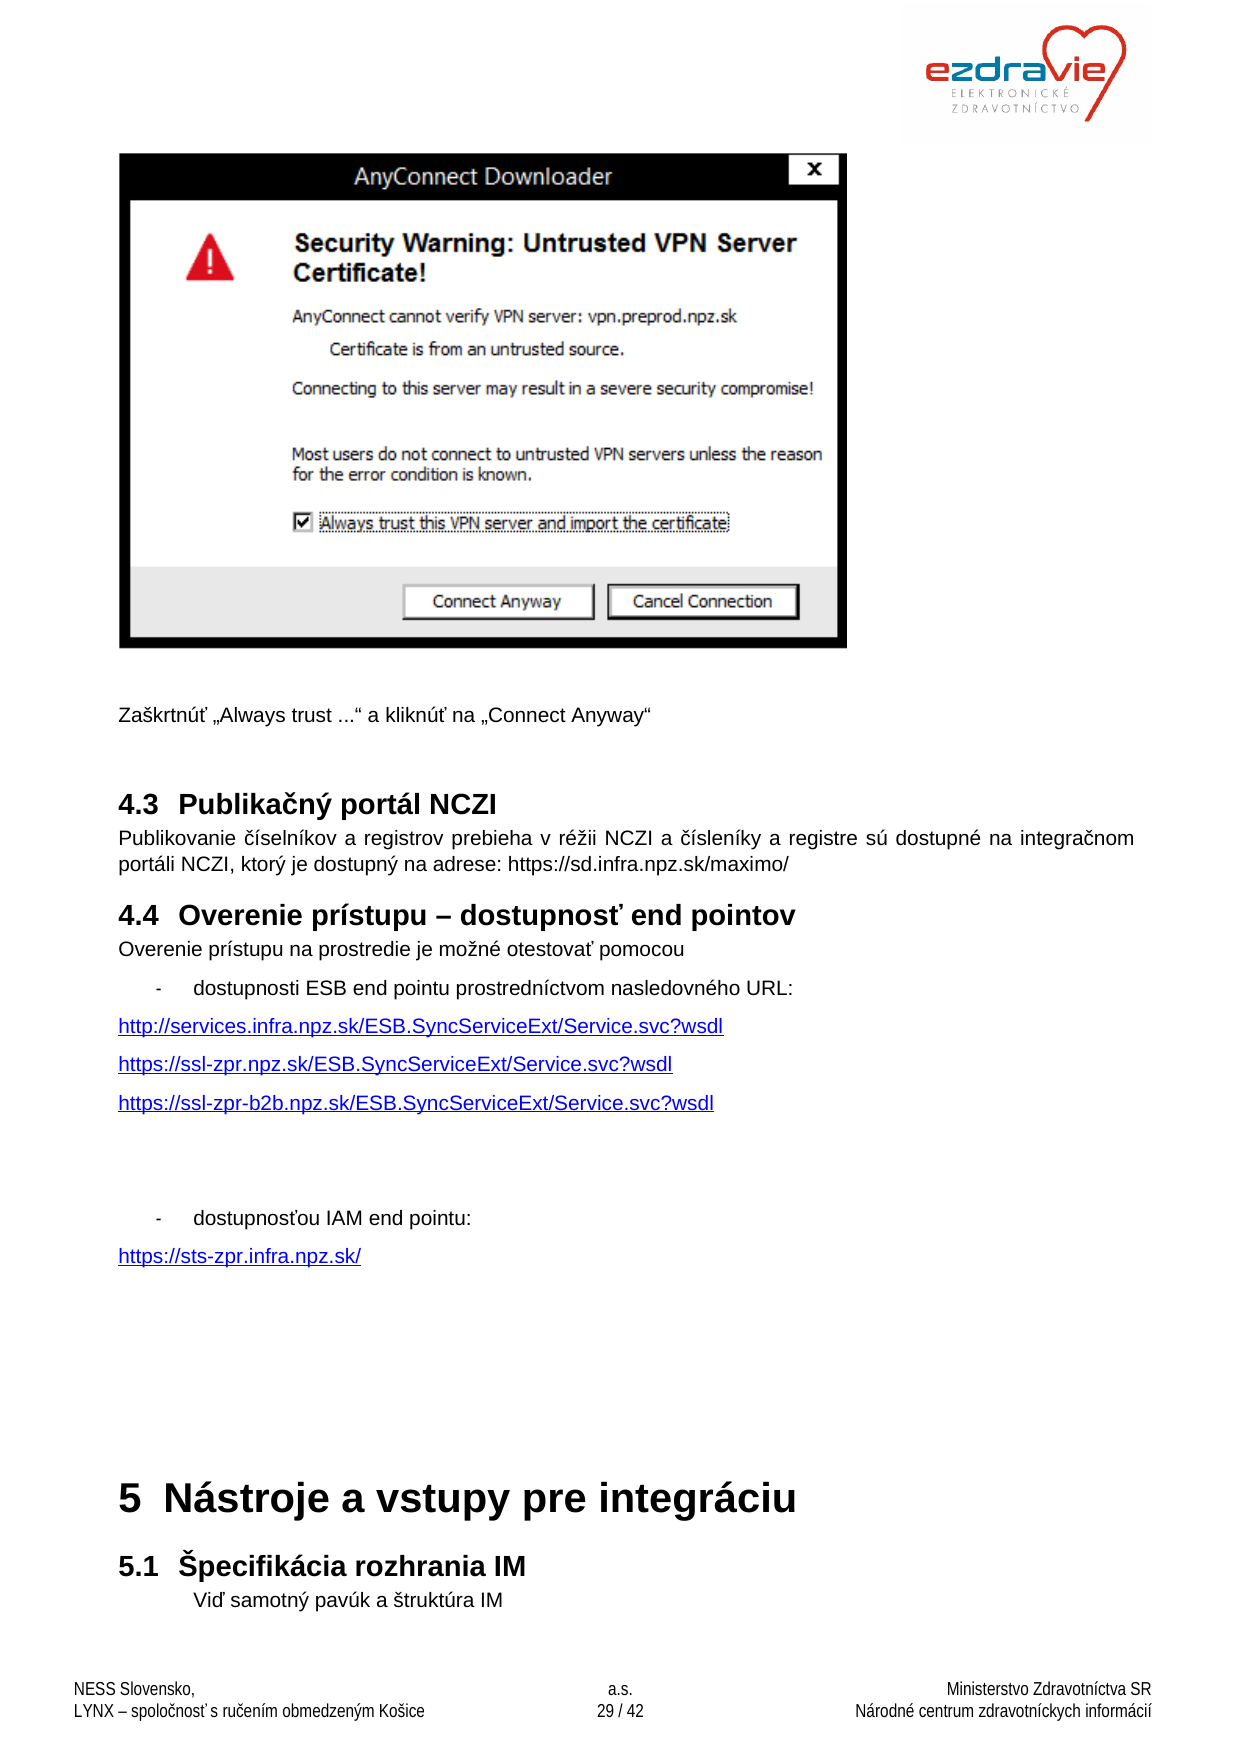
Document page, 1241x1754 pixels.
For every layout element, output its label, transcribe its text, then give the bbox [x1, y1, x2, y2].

text Zaškrtnúť „Always trust ...“ a kliknúť na „Connect Anyway“ [118, 702, 1137, 726]
text http://services.infra.npz.sk/ESB.SyncServiceExt/Service.svc?wsdl [118, 1014, 1137, 1038]
subtitle Špecifikácia rozhrania IM [118, 1549, 1137, 1582]
list dostupnosti ESB end pointu prostredníctvom nasledovného URL: [156, 975, 1137, 999]
text https://sts-zpr.infra.npz.sk/ [118, 1244, 1137, 1268]
subtitle Overenie prístupu – dostupnosť end pointov [118, 898, 1137, 932]
text Publikovanie číselníkov a registrov prebieha v réžii NCZI a čísleníky a registre sú dostupné na integračnom portáli NCZI, ktorý je dostupný na adrese: https://sd.infra.npz.sk/maximo/ [118, 826, 1137, 876]
subtitle Publikačný portál NCZI [118, 787, 1137, 821]
text https://ssl-zpr-b2b.npz.sk/ESB.SyncServiceExt/Service.svc?wsdl [118, 1090, 1137, 1114]
list dostupnosťou IAM end pointu: [156, 1205, 1137, 1229]
picture [901, 3, 1151, 144]
picture [118, 152, 847, 650]
text https://ssl-zpr.npz.sk/ESB.SyncServiceExt/Service.svc?wsdl [118, 1052, 1137, 1076]
text Viď samotný pavúk a štruktúra IM [193, 1587, 1137, 1611]
text Overenie prístupu na prostredie je možné otestovať pomocou [118, 937, 1137, 961]
subtitle Nástroje a vstupy pre integráciu [118, 1473, 1137, 1521]
